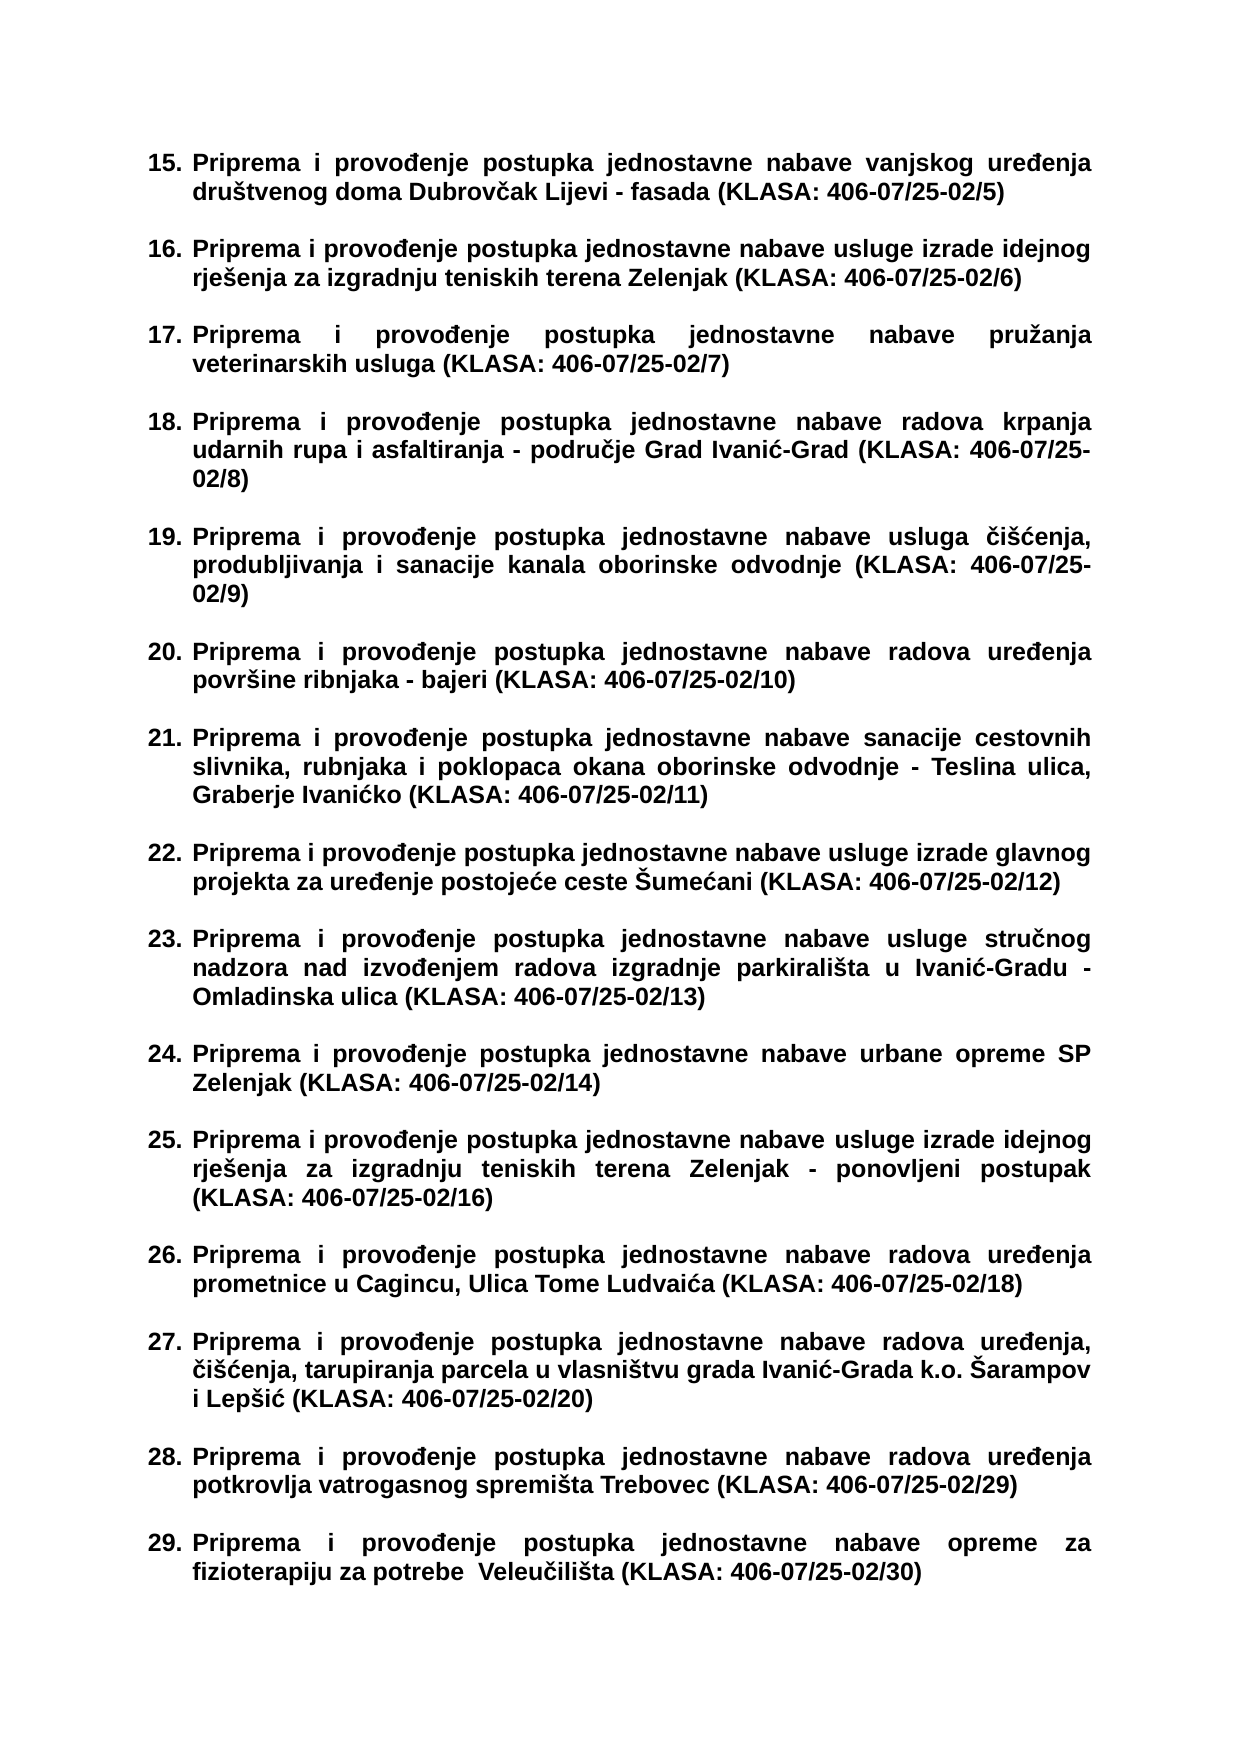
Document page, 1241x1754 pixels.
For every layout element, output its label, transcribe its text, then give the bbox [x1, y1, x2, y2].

list Priprema i provođenje postupka jednostavne nabave usluge stručnog nadzora nad izvođenjem radova izgradnje parkirališta u Ivanić-Gradu - Omladinska ulica (KLASA: 406-07/25-02/13) [148, 924, 1092, 1010]
list Priprema i provođenje postupka jednostavne nabave pružanja veterinarskih usluga (KLASA: 406-07/25-02/7) [148, 320, 1092, 378]
list Priprema i provođenje postupka jednostavne nabave radova krpanja udarnih rupa i asfaltiranja - područje Grad Ivanić-Grad (KLASA: 406-07/25-02/8) [148, 406, 1092, 493]
list Priprema i provođenje postupka jednostavne nabave radova uređenja, čišćenja, tarupiranja parcela u vlasništvu grada Ivanić-Grada k.o. Šarampov i Lepšić (KLASA: 406-07/25-02/20) [148, 1326, 1092, 1413]
list Priprema i provođenje postupka jednostavne nabave sanacije cestovnih slivnika, rubnjaka i poklopaca okana oborinske odvodnje - Teslina ulica, Graberje Ivanićko (KLASA: 406-07/25-02/11) [148, 723, 1092, 809]
list Priprema i provođenje postupka jednostavne nabave radova uređenja prometnice u Cagincu, Ulica Tome Ludvaića (KLASA: 406-07/25-02/18) [148, 1240, 1092, 1298]
list Priprema i provođenje postupka jednostavne nabave opreme za fizioterapiju za potrebe Veleučilišta (KLASA: 406-07/25-02/30) [148, 1528, 1092, 1585]
list Priprema i provođenje postupka jednostavne nabave radova uređenja potkrovlja vatrogasnog spremišta Trebovec (KLASA: 406-07/25-02/29) [148, 1441, 1092, 1499]
list Priprema i provođenje postupka jednostavne nabave radova uređenja površine ribnjaka - bajeri (KLASA: 406-07/25-02/10) [148, 636, 1092, 694]
list Priprema i provođenje postupka jednostavne nabave vanjskog uređenja društvenog doma Dubrovčak Lijevi - fasada (KLASA: 406-07/25-02/5) [148, 148, 1092, 205]
list Priprema i provođenje postupka jednostavne nabave usluge izrade idejnog rješenja za izgradnju teniskih terena Zelenjak (KLASA: 406-07/25-02/6) [148, 234, 1092, 291]
list Priprema i provođenje postupka jednostavne nabave usluga čišćenja, produbljivanja i sanacije kanala oborinske odvodnje (KLASA: 406-07/25-02/9) [148, 521, 1092, 608]
list Priprema i provođenje postupka jednostavne nabave urbane opreme SP Zelenjak (KLASA: 406-07/25-02/14) [148, 1039, 1092, 1096]
list Priprema i provođenje postupka jednostavne nabave usluge izrade glavnog projekta za uređenje postojeće ceste Šumećani (KLASA: 406-07/25-02/12) [148, 838, 1092, 895]
list Priprema i provođenje postupka jednostavne nabave usluge izrade idejnog rješenja za izgradnju teniskih terena Zelenjak - ponovljeni postupak (KLASA: 406-07/25-02/16) [148, 1125, 1092, 1211]
